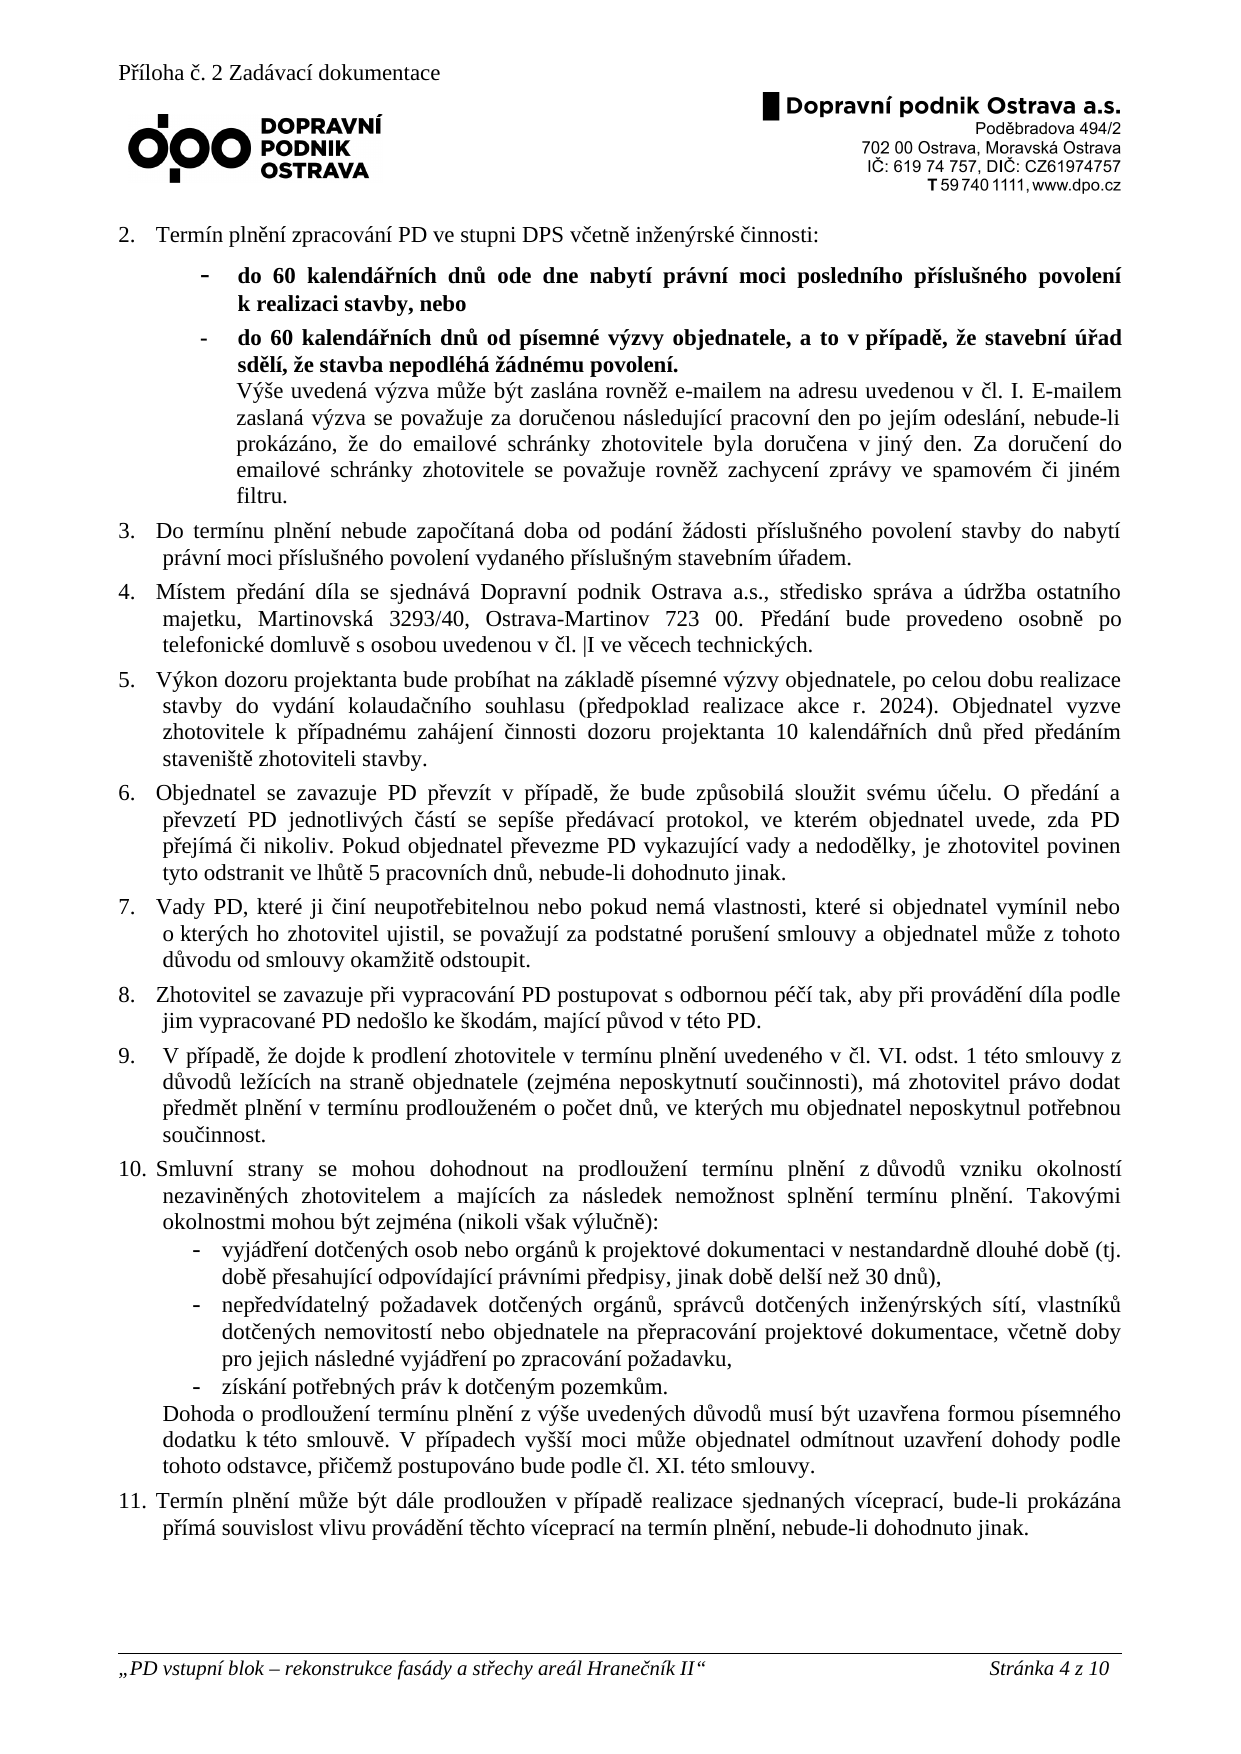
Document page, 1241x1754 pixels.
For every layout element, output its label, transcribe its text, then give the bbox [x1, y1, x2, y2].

subtitle Zhotovitel se zavazuje při vypracování PD postupovat s odbornou péčí tak, aby při provádění díla podle jim vypracované PD nedošlo ke škodám, mající původ v této PD. [118, 981, 1122, 1033]
subtitle Do termínu plnění nebude započítaná doba od podání žádosti příslušného povolení stavby do nabytí právní moci příslušného povolení vydaného příslušným stavebním úřadem. [118, 517, 1122, 570]
subtitle Objednatel se zavazuje PD převzít v případě, že bude způsobilá sloužit svému účelu. O předání a převzetí PD jednotlivých částí se sepíše předávací protokol, ve kterém objednatel uvede, zda PD přejímá či nikoliv. Pokud objednatel převezme PD vykazující vady a nedodělky, je zhotovitel povinen tyto odstranit ve lhůtě 5 pracovních dnů, nebude-li dohodnuto jinak. [118, 779, 1122, 885]
list vyjádření dotčených osob nebo orgánů k projektové dokumentaci v nestandardně dlouhé době (tj. době přesahující odpovídající právními předpisy, jinak době delší než 30 dnů), [192, 1234, 1122, 1289]
subtitle do 60 kalendářních dnů ode dne nabytí právní moci posledního příslušného povolení k realizaci stavby, nebo [200, 256, 1122, 316]
list nepředvídatelný požadavek dotčených orgánů, správců dotčených inženýrských sítí, vlastníků dotčených nemovitostí nebo objednatele na přepracování projektové dokumentace, včetně doby pro jejich následné vyjádření po zpracování požadavku, [192, 1289, 1122, 1371]
picture [128, 114, 383, 183]
subtitle Termín plnění může být dále prodloužen v případě realizace sjednaných víceprací, bude-li prokázána přímá souvislost vlivu provádění těchto víceprací na termín plnění, nebude-li dohodnuto jinak. [118, 1487, 1122, 1540]
subtitle Termín plnění zpracování PD ve stupni DPS včetně inženýrské činnosti: [118, 222, 1122, 248]
text Výše uvedená výzva může být zaslána rovněž e-mailem na adresu uvedenou v čl. I. E-mailem zaslaná výzva se považuje za doručenou následující pracovní den po jejím odeslání, nebude-li prokázáno, že do emailové schránky zhotovitele byla doručena v jiný den. Za doručení do emailové schránky zhotovitele se považuje rovněž zachycení zprávy ve spamovém či jiném filtru. [236, 377, 1122, 509]
subtitle do 60 kalendářních dnů od písemné výzvy objednatele, a to v případě, že stavební úřad sdělí, že stavba nepodléhá žádnému povolení. [200, 324, 1122, 377]
subtitle V případě, že dojde k prodlení zhotovitele v termínu plnění uvedeného v čl. VI. odst. 1 této smlouvy z důvodů ležících na straně objednatele (zejména neposkytnutí součinnosti), má zhotovitel právo dodat předmět plnění v termínu prodlouženém o počet dnů, ve kterých mu objednatel neposkytnul potřebnou součinnost. [118, 1042, 1122, 1147]
picture [762, 92, 1121, 194]
subtitle Místem předání díla se sjednává Dopravní podnik Ostrava a.s., středisko správa a údržba ostatního majetku, Martinovská 3293/40, Ostrava-Martinov 723 00. Předání bude provedeno osobně po telefonické domluvě s osobou uvedenou v čl. |I ve věcech technických. [118, 578, 1122, 657]
subtitle Smluvní strany se mohou dohodnout na prodloužení termínu plnění z důvodů vzniku okolností nezaviněných zhotovitelem a majících za následek nemožnost splnění termínu plnění. Takovými okolnostmi mohou být zejména (nikoli však výlučně): [118, 1155, 1122, 1234]
subtitle Výkon dozoru projektanta bude probíhat na základě písemné výzvy objednatele, po celou dobu realizace stavby do vydání kolaudačního souhlasu (předpoklad realizace akce r. 2024). Objednatel vyzve zhotovitele k případnému zahájení činnosti dozoru projektanta 10 kalendářních dnů před předáním staveniště zhotoviteli stavby. [118, 666, 1122, 771]
list získání potřebných práv k dotčeným pozemkům. [192, 1371, 1122, 1400]
list Dohoda o prodloužení termínu plnění z výše uvedených důvodů musí být uzavřena formou písemného dodatku k této smlouvě. V případech vyšší moci může objednatel odmítnout uzavření dohody podle tohoto odstavce, přičemž postupováno bude podle čl. XI. této smlouvy. [162, 1400, 1122, 1479]
subtitle Vady PD, které ji činí neupotřebitelnou nebo pokud nemá vlastnosti, které si objednatel vymínil nebo o kterých ho zhotovitel ujistil, se považují za podstatné porušení smlouvy a objednatel může z tohoto důvodu od smlouvy okamžitě odstoupit. [118, 893, 1122, 972]
